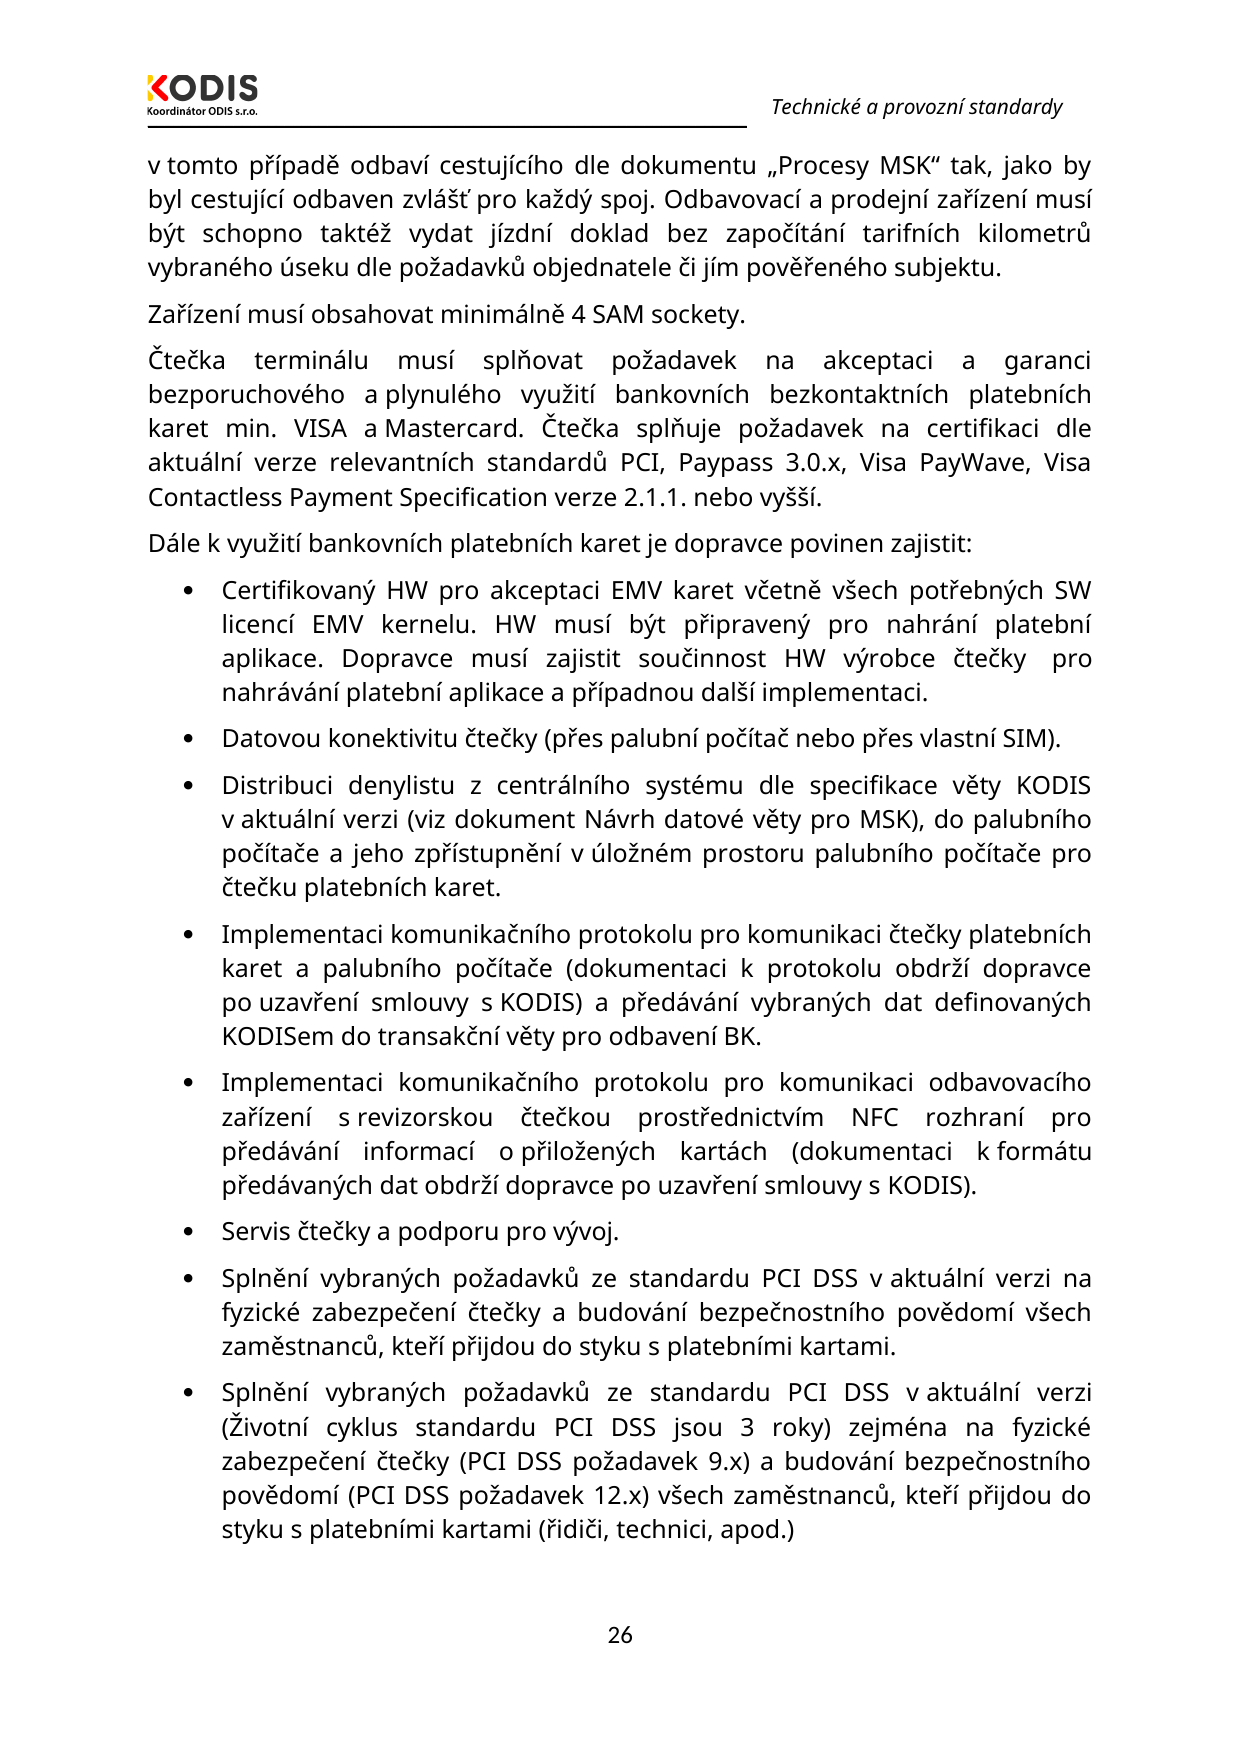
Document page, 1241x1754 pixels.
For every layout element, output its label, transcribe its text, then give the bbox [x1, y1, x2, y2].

text Čtečka terminálu musí splňovat požadavek na akceptaci a garanci bezporuchového a plynulého využití bankovních bezkontaktních platebních karet min. VISA a Mastercard. Čtečka splňuje požadavek na certifikaci dle aktuální verze relevantních standardů PCI, Paypass 3.0.x, Visa PayWave, Visa Contactless Payment Specification verze 2.1.1. nebo vyšší. [148, 343, 1093, 513]
list Splnění vybraných požadavků ze standardu PCI DSS v aktuální verzi (Životní cyklus standardu PCI DSS jsou 3 roky) zejména na fyzické zabezpečení čtečky (PCI DSS požadavek 9.x) a budování bezpečnostního povědomí (PCI DSS požadavek 12.x) všech zaměstnanců, kteří přijdou do styku s platebními kartami (řidiči, technici, apod.) [184, 1375, 1093, 1545]
list Implementaci komunikačního protokolu pro komunikaci odbavovacího zařízení s revizorskou čtečkou prostřednictvím NFC rozhraní pro předávání informací o přiložených kartách (dokumentaci k formátu předávaných dat obdrží dopravce po uzavření smlouvy s KODIS). [184, 1065, 1093, 1201]
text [148, 148, 1093, 284]
list Servis čtečky a podporu pro vývoj. [184, 1214, 1093, 1248]
list Datovou konektivitu čtečky (přes palubní počítač nebo přes vlastní SIM). [184, 721, 1093, 755]
text Zařízení musí obsahovat minimálně 4 SAM sockety. [148, 296, 1063, 330]
list Distribuci denylistu z centrálního systému dle specifikace věty KODIS v aktuální verzi (viz dokument Návrh datové věty pro MSK), do palubního počítače a jeho zpřístupnění v úložném prostoru palubního počítače pro čtečku platebních karet. [184, 768, 1093, 904]
list Splnění vybraných požadavků ze standardu PCI DSS v aktuální verzi na fyzické zabezpečení čtečky a budování bezpečnostního povědomí všech zaměstnanců, kteří přijdou do styku s platebními kartami. [184, 1260, 1093, 1363]
list Implementaci komunikačního protokolu pro komunikaci čtečky platebních karet a palubního počítače (dokumentaci k protokolu obdrží dopravce po uzavření smlouvy s KODIS) a předávání vybraných dat definovaných KODISem do transakční věty pro odbavení BK. [184, 916, 1093, 1053]
text Dále k využití bankovních platebních karet je dopravce povinen zajistit: [148, 526, 1093, 560]
picture [147, 75, 258, 115]
list Certifikovaný HW pro akceptaci EMV karet včetně všech potřebných SW licencí EMV kernelu. HW musí být připravený pro nahrání platební aplikace. Dopravce musí zajistit součinnost HW výrobce čtečky pro nahrávání platební aplikace a případnou další implementaci. [184, 572, 1093, 708]
